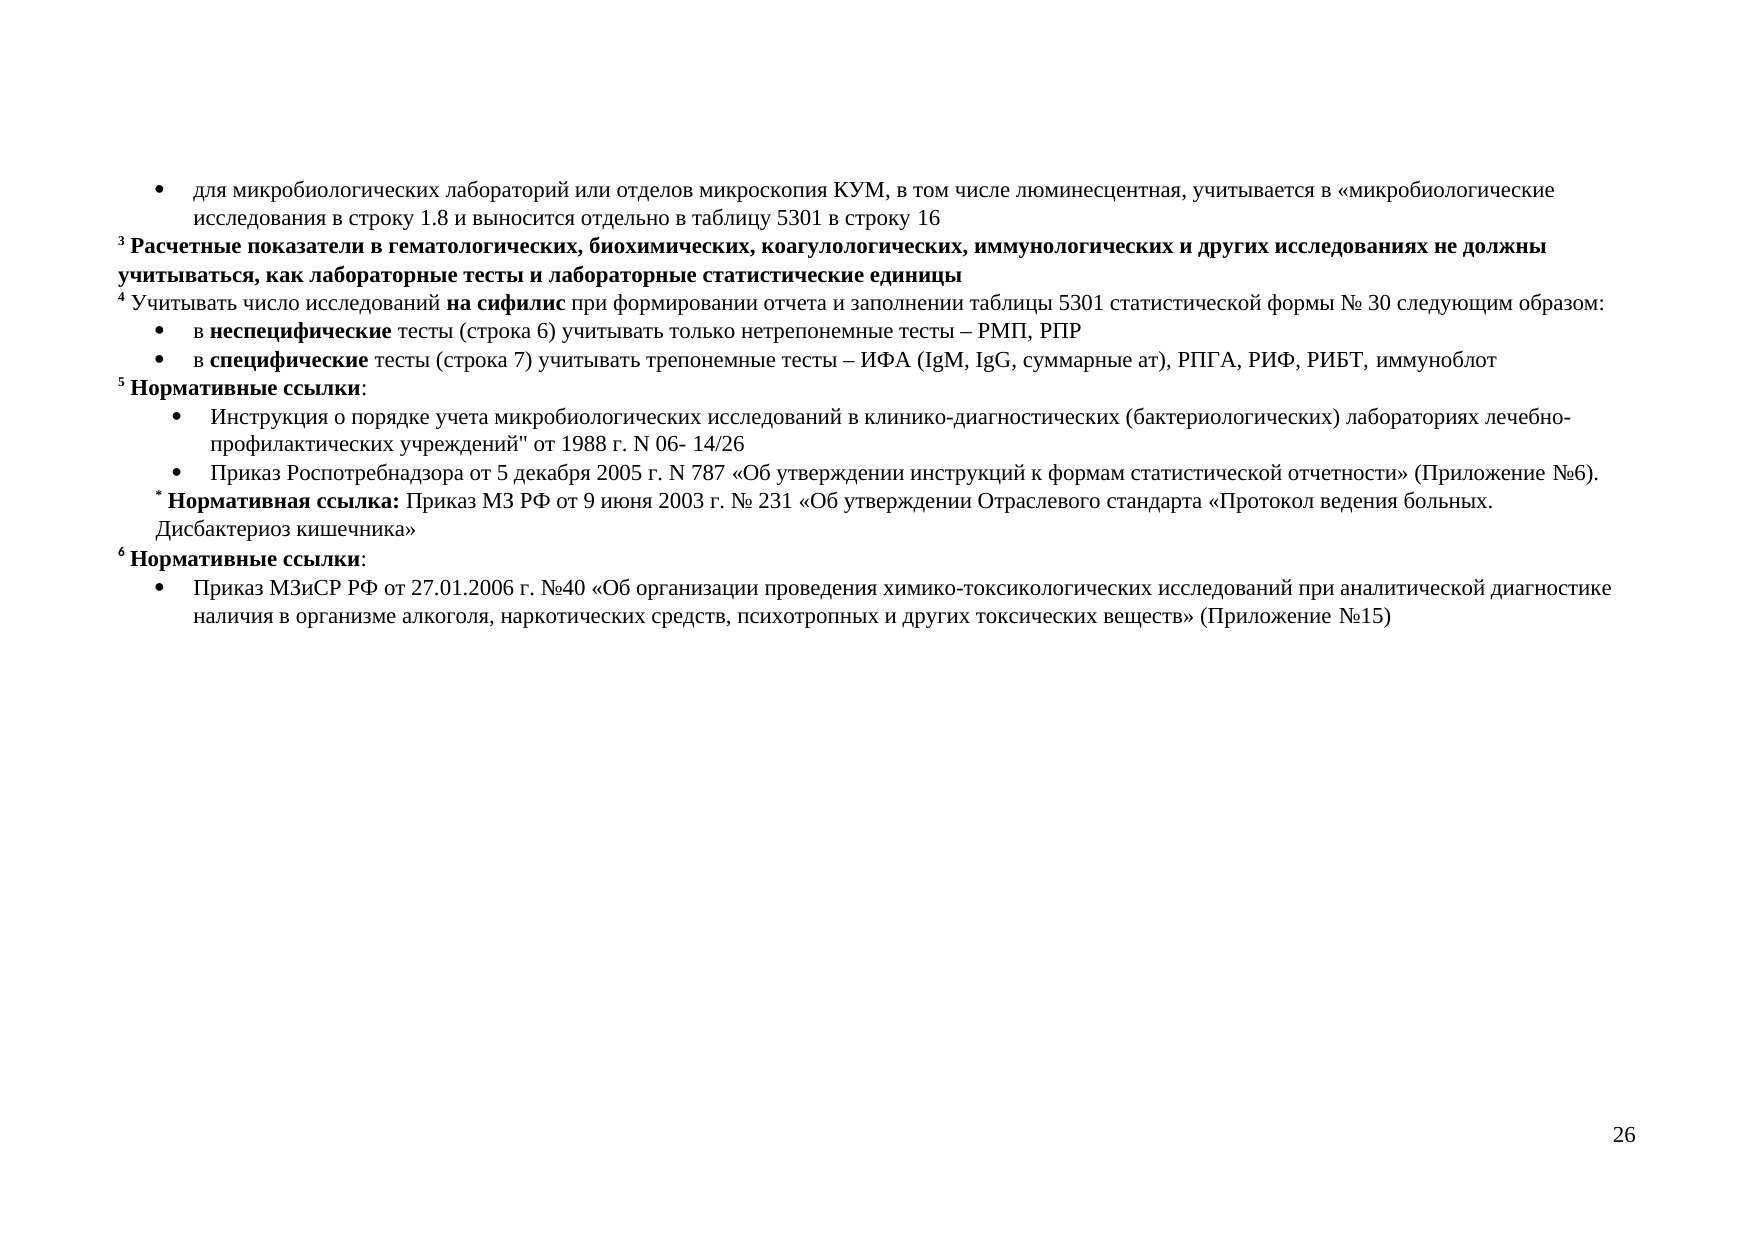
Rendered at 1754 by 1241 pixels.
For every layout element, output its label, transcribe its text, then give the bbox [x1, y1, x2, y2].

text * Нормативная ссылка: Приказ МЗ РФ от 9 июня 2003 г. № 231 «Об утверждении Отраслевого стандарта «Протокол ведения больных. Дисбактериоз кишечника» [155, 487, 1497, 542]
list в специфические тесты (строка 7) учитывать трепонемные тесты – ИФА (IgM, IgG, суммарные ат), РПГА, РИФ, РИБТ, иммуноблот [155, 346, 1714, 372]
list Инструкция о порядке учета микробиологических исследований в клинико-диагностических (бактериологических) лабораториях лечебно- профилактических учреждений" от 1988 г. N 06- 14/26 [173, 403, 1574, 457]
list Приказ МЗиСР РФ от 27.01.2006 г. №40 «Об организации проведения химико-токсикологических исследований при аналитической диагностике наличия в организме алкоголя, наркотических средств, психотропных и других токсических веществ» (Приложение №15) [155, 574, 1615, 628]
text 6 Нормативные ссылки: [118, 544, 1714, 572]
text 5 Нормативные ссылки: [118, 374, 1714, 401]
list Приказ Роспотребнадзора от 5 декабря 2005 г. N 787 «Об утверждении инструкций к формам статистической отчетности» (Приложение №6). [173, 459, 1714, 485]
list в неспецифические тесты (строка 6) учитывать только нетрепонемные тесты – РМП, РПР [155, 317, 1714, 344]
list для микробиологических лабораторий или отделов микроскопия КУМ, в том числе люминесцентная, учитывается в «микробиологические исследования в строку 1.8 и выносится отдельно в таблицу 5301 в строку 16 [155, 176, 1557, 230]
text 4 Учитывать число исследований на сифилис при формировании отчета и заполнении таблицы 5301 статистической формы № 30 следующим образом: [118, 289, 1714, 315]
text 3 Расчетные показатели в гематологических, биохимических, коагулологических, иммунологических и других исследованиях не должны учитываться, как лабораторные тесты и лабораторные статистические единицы [118, 233, 1679, 287]
